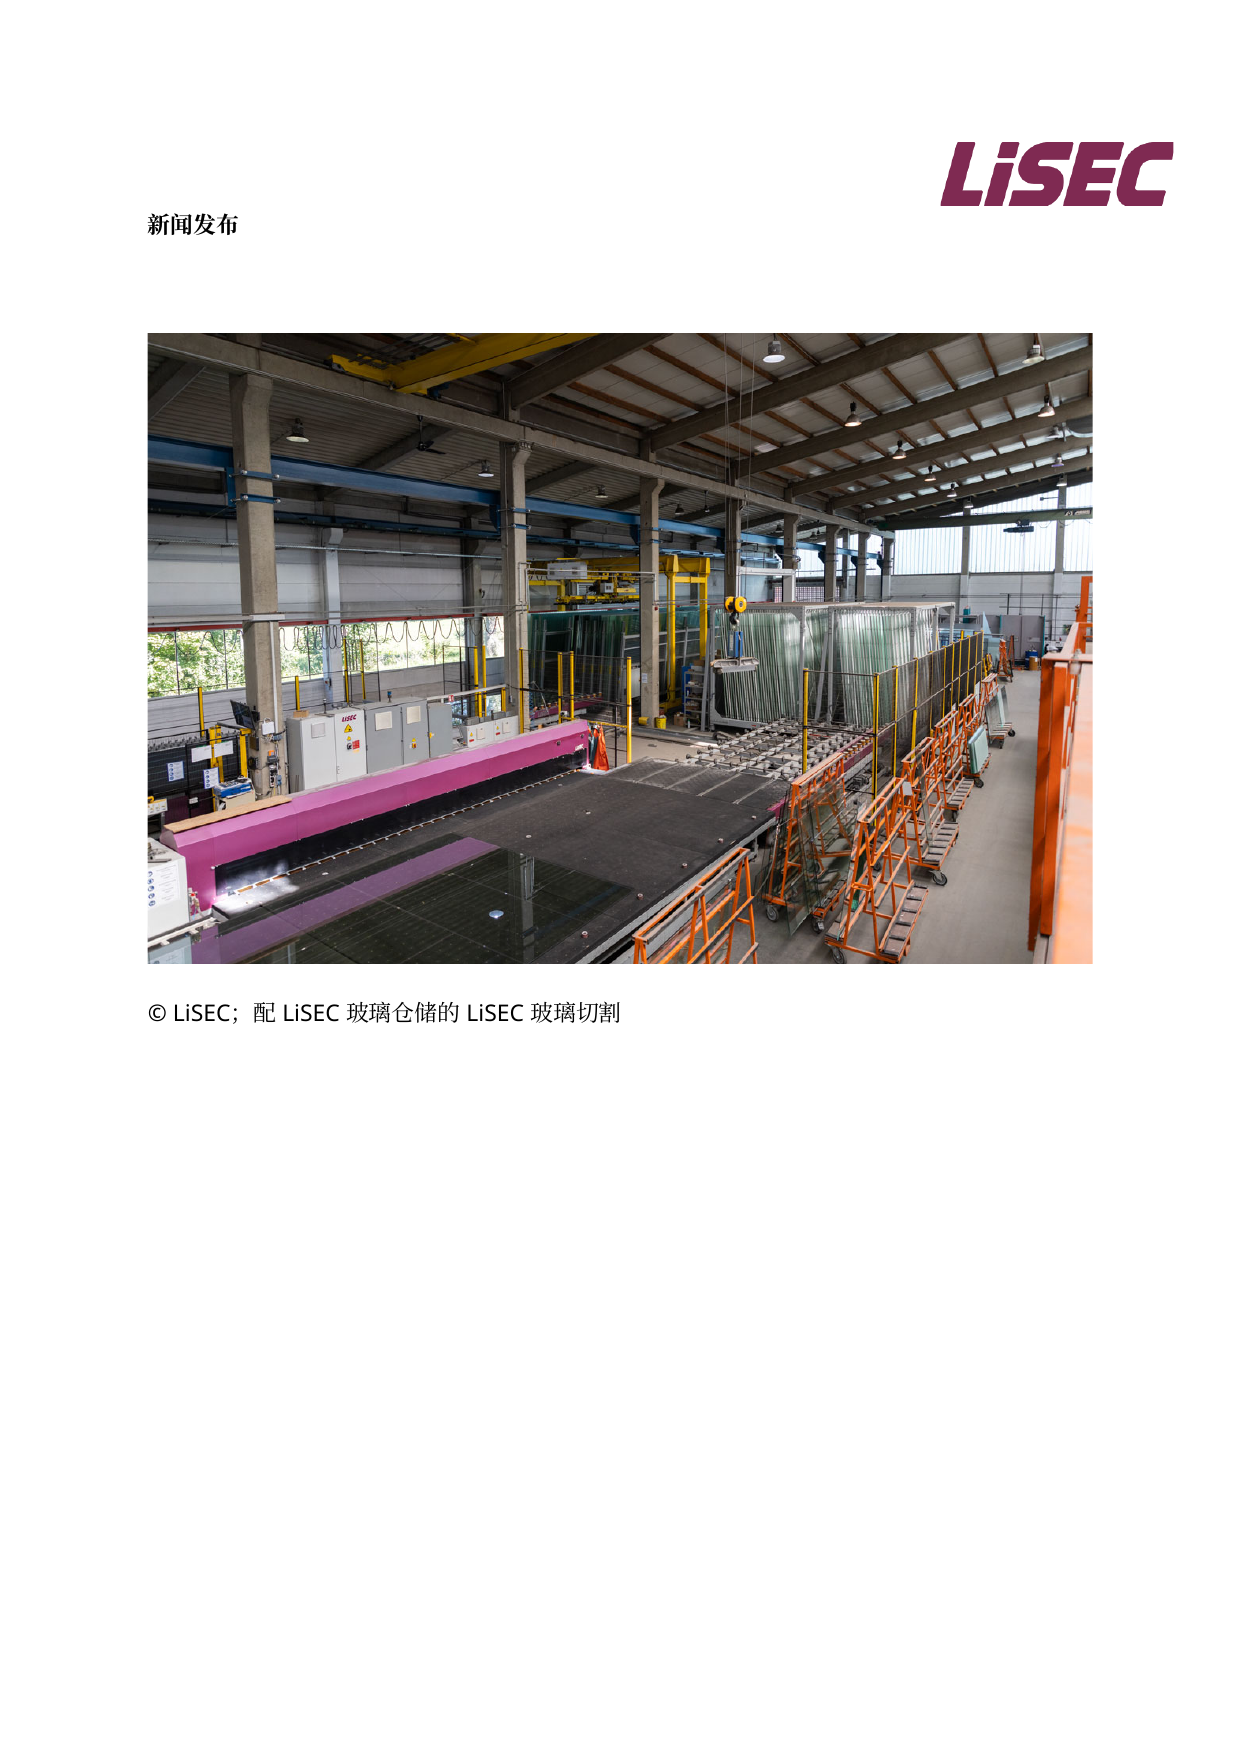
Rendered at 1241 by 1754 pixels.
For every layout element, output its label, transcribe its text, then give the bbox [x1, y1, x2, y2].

text © LiSEC；配 LiSEC 玻璃仓储的 LiSEC 玻璃切割 [148, 995, 1093, 1028]
picture [147, 333, 1093, 964]
picture [939, 142, 1173, 205]
